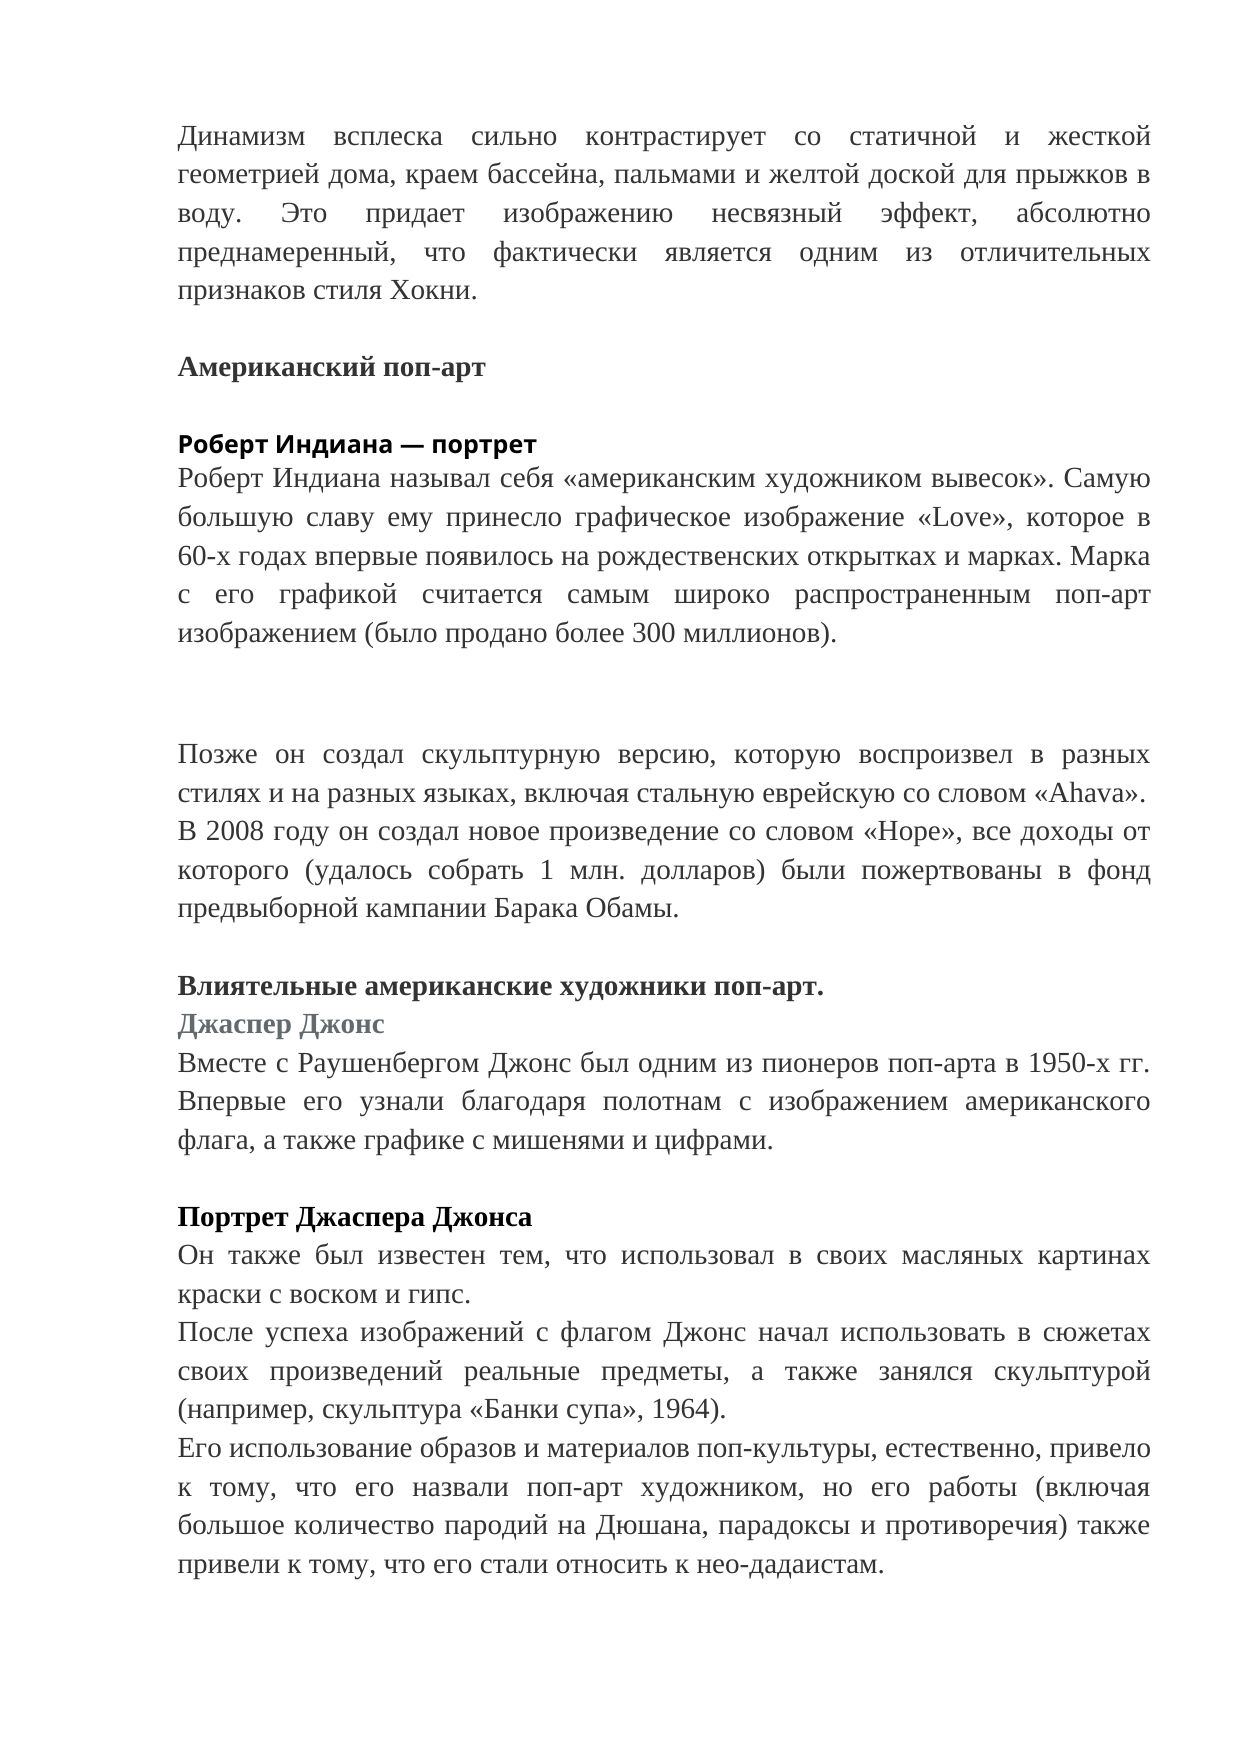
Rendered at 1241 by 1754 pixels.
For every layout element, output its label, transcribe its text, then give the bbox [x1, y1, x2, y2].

text Вместе с Раушенбергом Джонс был одним из пионеров поп-арта в 1950-х гг. Впервые его узнали благодаря полотнам с изображением американского флага, а также графике с мишенями и цифрами. [177, 1045, 1152, 1155]
text Роберт Индиана называл себя «американским художником вывесок». Самую большую славу ему принесло графическое изображение «Love», которое в 60-х годах впервые появилось на рождественских открытках и марках. Марка с его графикой считается самым широко распространенным поп-арт изображением (было продано более 300 миллионов). [177, 461, 1152, 648]
text Он также был известен тем, что использовал в своих масляных картинах краски с воском и гипс. [177, 1237, 1152, 1309]
text Джаспер Джонс [177, 1006, 1152, 1040]
text Динамизм всплеска сильно контрастирует со статичной и жесткой геометрией дома, краем бассейна, пальмами и желтой доской для прыжков в воду. Это придает изображению несвязный эффект, абсолютно преднамеренный, что фактически является одним из отличительных признаков стиля Хокни. [177, 118, 1152, 306]
text В 2008 году он создал новое произведение со словом «Hope», все доходы от которого (удалось собрать 1 млн. долларов) были пожертвованы в фонд предвыборной кампании Барака Обамы. [177, 813, 1152, 924]
text Американский поп-арт [177, 349, 1152, 383]
text После успеха изображений с флагом Джонс начал использовать в сюжетах своих произведений реальные предметы, а также занялся скульптурой (например, скульптура «Банки супа», 1964). [177, 1314, 1152, 1425]
text Роберт Индиана — портрет [177, 426, 1152, 461]
text Позже он создал скульптурную версию, которую воспроизвел в разных стилях и на разных языках, включая стальную еврейскую со словом «Ahava». [177, 736, 1152, 808]
text Влиятельные американские художники поп-арт. [177, 968, 1152, 1001]
text Его использование образов и материалов поп-культуры, естественно, привело к тому, что его назвали поп-арт художником, но его работы (включая большое количество пародий на Дюшана, парадоксы и противоречия) также привели к тому, что его стали относить к нео-дадаистам. [177, 1430, 1152, 1579]
text Портрет Джаспера Джонса [177, 1199, 1152, 1232]
